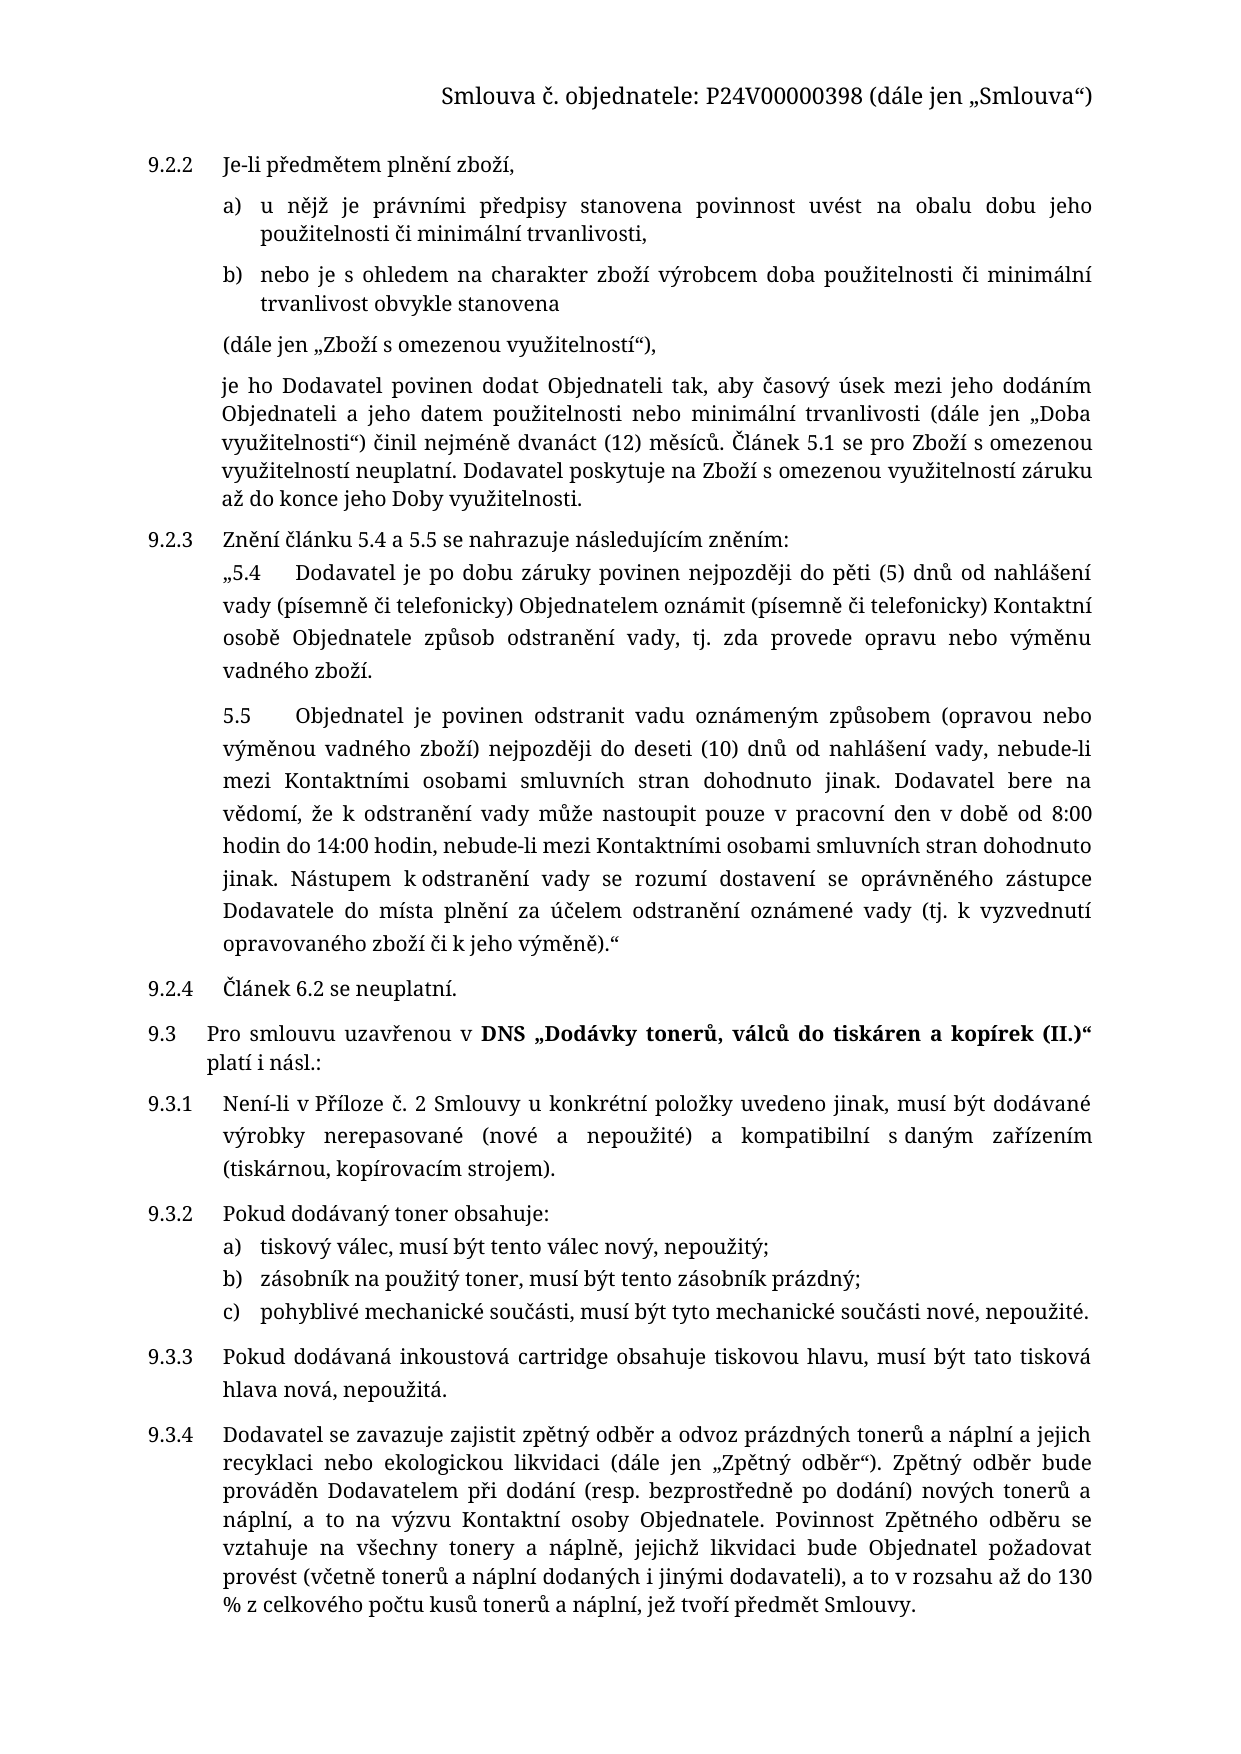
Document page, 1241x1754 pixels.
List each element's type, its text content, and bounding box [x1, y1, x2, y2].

list „5.4 Dodavatel je po dobu záruky povinen nejpozději do pěti (5) dnů od nahlášení vady (písemně či telefonicky) Objednatelem oznámit (písemně či telefonicky) Kontaktní osobě Objednatele způsob odstranění vady, tj. zda provede opravu nebo výměnu vadného zboží. [223, 558, 1093, 684]
text (dále jen „Zboží s omezenou využitelností“), [223, 330, 1093, 358]
list Pro smlouvu uzavřenou v DNS „Dodávky tonerů, válců do tiskáren a kopírek (II.)“ platí i násl.: [148, 1019, 1093, 1076]
list Článek 6.2 se neuplatní. [148, 974, 1093, 1003]
text je ho Dodavatel povinen dodat Objednateli tak, aby časový úsek mezi jeho dodáním Objednateli a jeho datem použitelnosti nebo minimální trvanlivosti (dále jen „Doba využitelnosti“) činil nejméně dvanáct (12) měsíců. Článek 5.1 se pro Zboží s omezenou využitelností neuplatní. Dodavatel poskytuje na Zboží s omezenou využitelností záruku až do konce jeho Doby využitelnosti. [221, 371, 1093, 513]
list nebo je s ohledem na charakter zboží výrobcem doba použitelnosti či minimální trvanlivost obvykle stanovena [223, 261, 1093, 317]
list Je-li předmětem plnění zboží, [148, 150, 1093, 179]
list u nějž je právními předpisy stanovena povinnost uvést na obalu dobu jeho použitelnosti či minimální trvanlivosti, [223, 191, 1093, 248]
list zásobník na použitý toner, musí být tento zásobník prázdný; [223, 1264, 1093, 1293]
list Pokud dodávaný toner obsahuje: [148, 1199, 1093, 1228]
list Není-li v Příloze č. 2 Smlouvy u konkrétní položky uvedeno jinak, musí být dodávané výrobky nerepasované (nové a nepoužité) a kompatibilní s daným zařízením (tiskárnou, kopírovacím strojem). [148, 1089, 1093, 1182]
list Dodavatel se zavazuje zajistit zpětný odběr a odvoz prázdných tonerů a náplní a jejich recyklaci nebo ekologickou likvidaci (dále jen „Zpětný odběr“). Zpětný odběr bude prováděn Dodavatelem při dodání (resp. bezprostředně po dodání) nových tonerů a náplní, a to na výzvu Kontaktní osoby Objednatele. Povinnost Zpětného odběru se vztahuje na všechny tonery a náplně, jejichž likvidaci bude Objednatel požadovat provést (včetně tonerů a náplní dodaných i jinými dodavateli), a to v rozsahu až do 130 % z celkového počtu kusů tonerů a náplní, jež tvoří předmět Smlouvy. [148, 1420, 1093, 1619]
list 5.5 Objednatel je povinen odstranit vadu oznámeným způsobem (opravou nebo výměnou vadného zboží) nejpozději do deseti (10) dnů od nahlášení vady, nebude-li mezi Kontaktními osobami smluvních stran dohodnuto jinak. Dodavatel bere na vědomí, že k odstranění vady může nastoupit pouze v pracovní den v době od 8:00 hodin do 14:00 hodin, nebude-li mezi Kontaktními osobami smluvních stran dohodnuto jinak. Nástupem k odstranění vady se rozumí dostavení se oprávněného zástupce Dodavatele do místa plnění za účelem odstranění oznámené vady (tj. k vyzvednutí opravovaného zboží či k jeho výměně).“ [223, 701, 1093, 958]
list Pokud dodávaná inkoustová cartridge obsahuje tiskovou hlavu, musí být tato tisková hlava nová, nepoužitá. [148, 1342, 1093, 1403]
list pohyblivé mechanické součásti, musí být tyto mechanické součásti nové, nepoužité. [223, 1297, 1093, 1325]
list Znění článku 5.4 a 5.5 se nahrazuje následujícím zněním: [148, 526, 1093, 554]
list tiskový válec, musí být tento válec nový, nepoužitý; [223, 1232, 1093, 1260]
